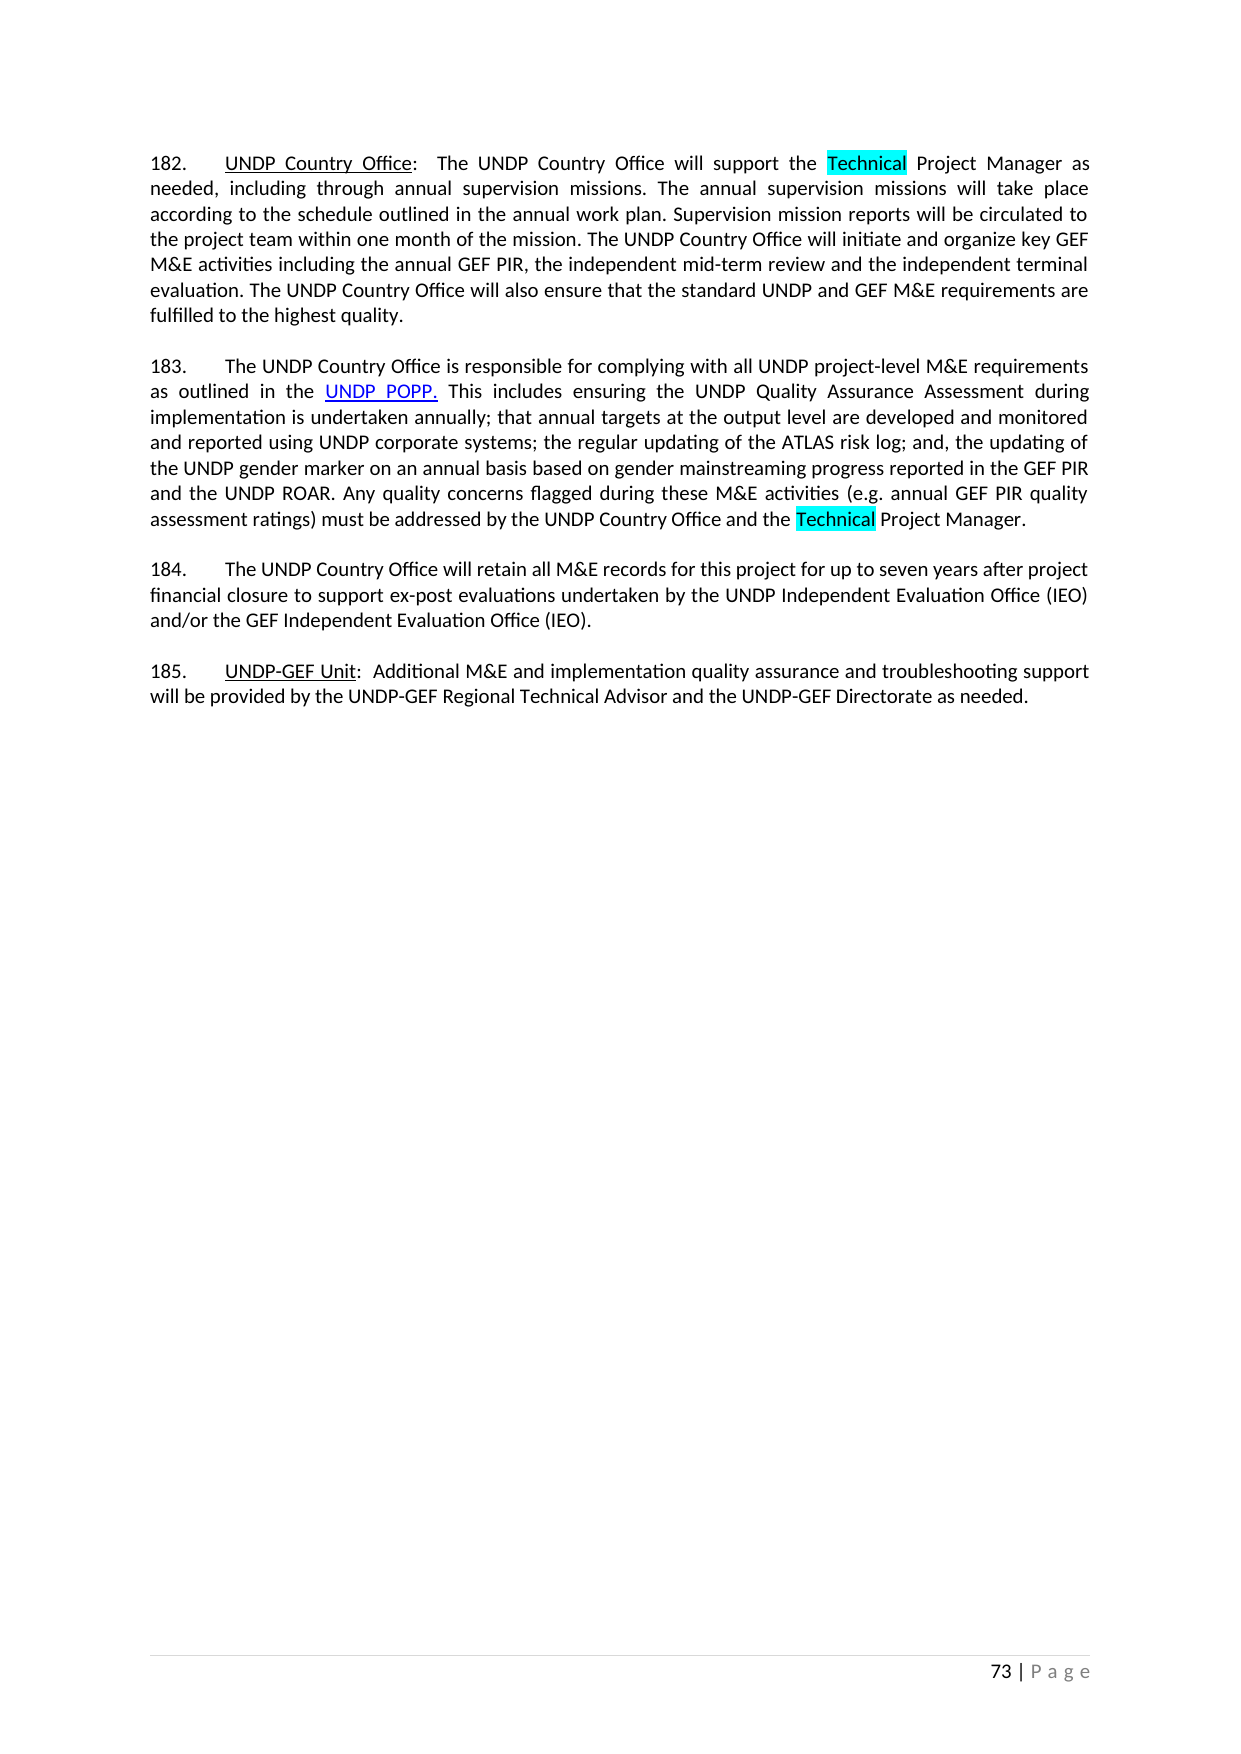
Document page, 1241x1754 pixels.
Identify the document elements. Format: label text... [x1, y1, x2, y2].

list The UNDP Country Office is responsible for complying with all UNDP project-level M&E requirements as outlined in the UNDP POPP. This includes ensuring the UNDP Quality Assurance Assessment during implementation is undertaken annually; that annual targets at the output level are developed and monitored and reported using UNDP corporate systems; the regular updating of the ATLAS risk log; and, the updating of the UNDP gender marker on an annual basis based on gender mainstreaming progress reported in the GEF PIR and the UNDP ROAR. Any quality concerns flagged during these M&E activities (e.g. annual GEF PIR quality assessment ratings) must be addressed by the UNDP Country Office and the Technical Project Manager. [150, 353, 1090, 531]
list UNDP Country Office: The UNDP Country Office will support the Technical Project Manager as needed, including through annual supervision missions. The annual supervision missions will take place according to the schedule outlined in the annual work plan. Supervision mission reports will be circulated to the project team within one month of the mission. The UNDP Country Office will initiate and organize key GEF M&E activities including the annual GEF PIR, the independent mid-term review and the independent terminal evaluation. The UNDP Country Office will also ensure that the standard UNDP and GEF M&E requirements are fulfilled to the highest quality. [150, 150, 1090, 328]
list UNDP-GEF Unit: Additional M&E and implementation quality assurance and troubleshooting support will be provided by the UNDP-GEF Regional Technical Advisor and the UNDP-GEF Directorate as needed. [150, 658, 1090, 709]
list The UNDP Country Office will retain all M&E records for this project for up to seven years after project financial closure to support ex-post evaluations undertaken by the UNDP Independent Evaluation Office (IEO) and/or the GEF Independent Evaluation Office (IEO). [150, 557, 1090, 633]
